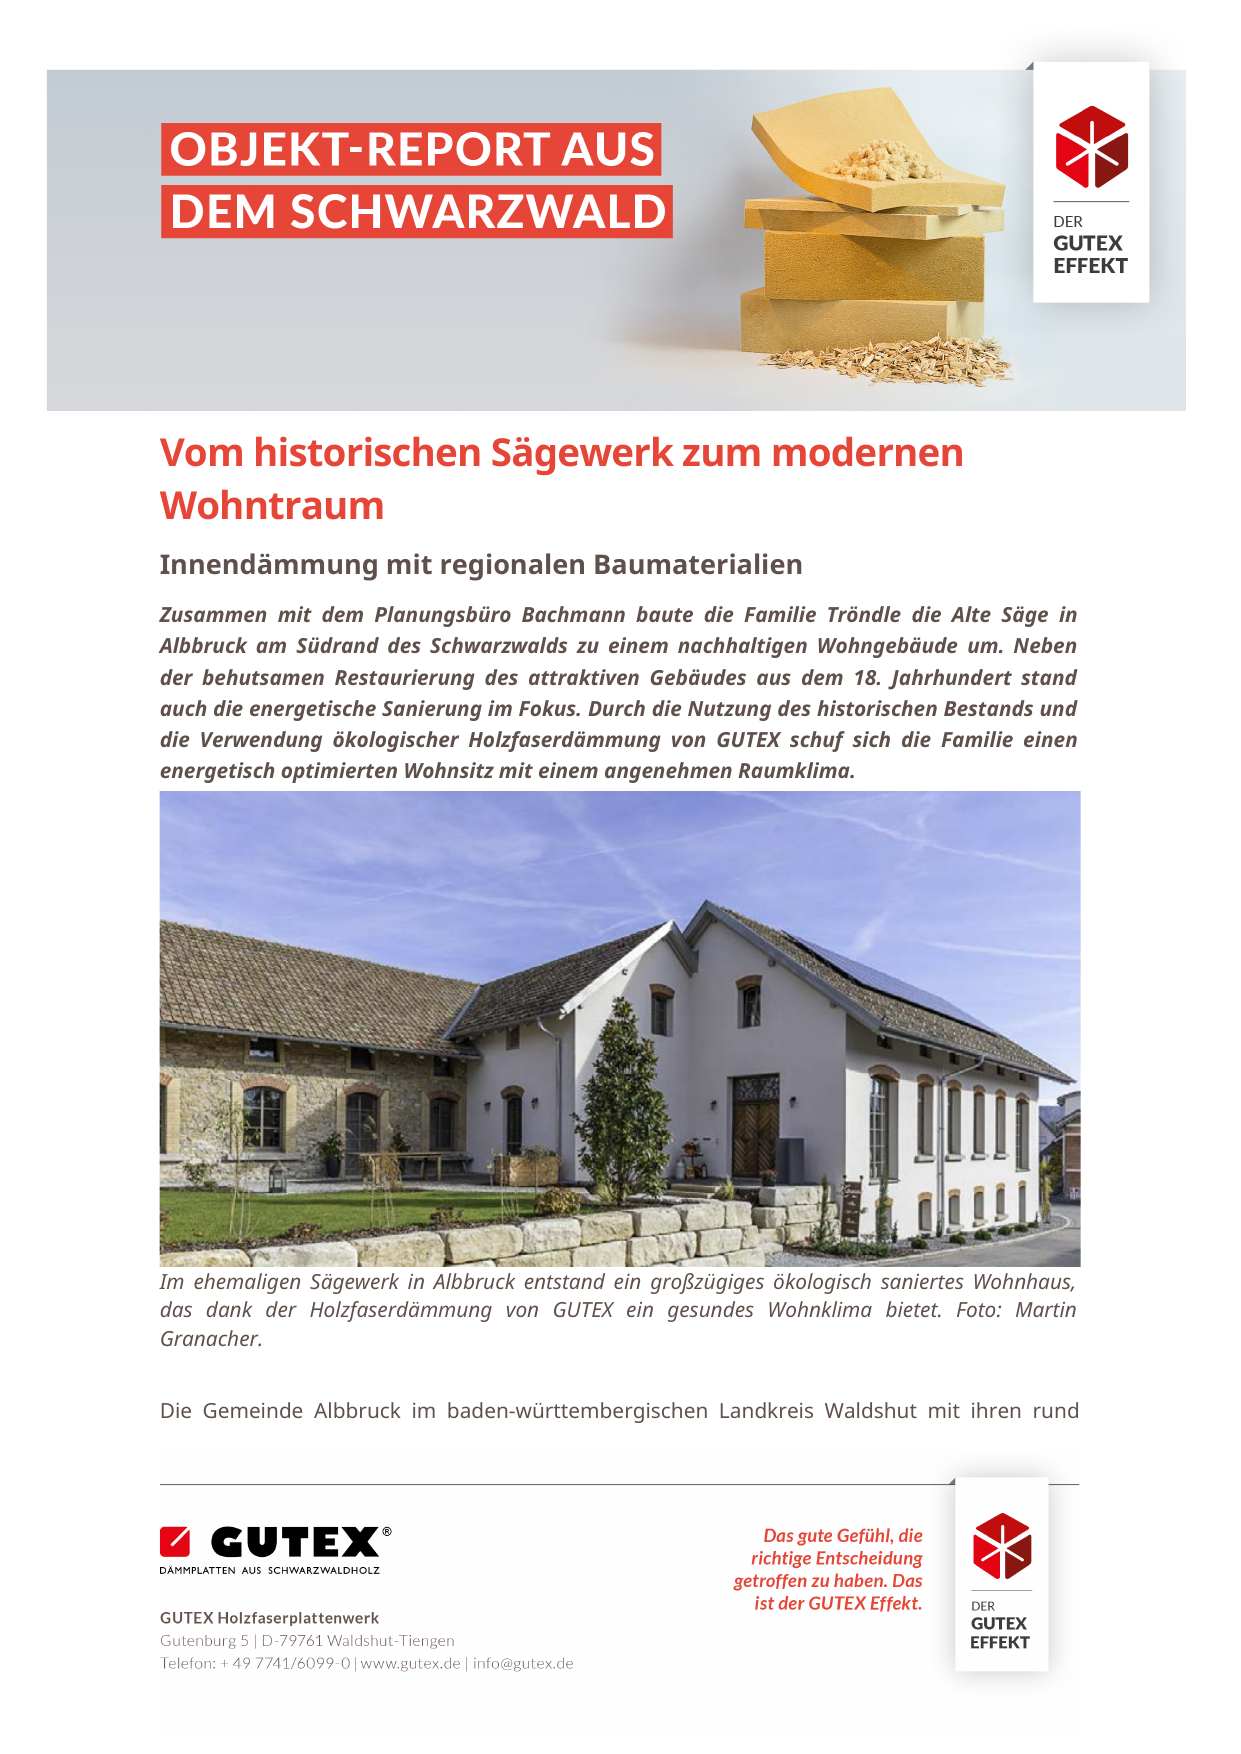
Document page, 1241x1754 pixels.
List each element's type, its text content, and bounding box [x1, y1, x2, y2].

picture [159, 791, 1081, 1267]
text Zusammen mit dem Planungsbüro Bachmann baute die Familie Tröndle die Alte Säge in Albbruck am Südrand des Schwarzwalds zu einem nachhaltigen Wohngebäude um. Neben der behutsamen Restaurierung des attraktiven Gebäudes aus dem 18. Jahrhundert stand auch die energetische Sanierung im Fokus. Durch die Nutzung des historischen Bestands und die Verwendung ökologischer Holzfaserdämmung von GUTEX schuf sich die Familie einen energetisch optimierten Wohnsitz mit einem angenehmen Raumklima. [159, 597, 1081, 785]
text Innendämmung mit regionalen Baumaterialien [159, 546, 1081, 582]
text Im ehemaligen Sägewerk in Albbruck entstand ein großzügiges ökologisch saniertes Wohnhaus, das dank der Holzfaserdämmung von GUTEX ein gesundes Wohnklima bietet. Foto: Martin Granacher. [159, 1267, 1081, 1352]
picture [159, 1449, 1080, 1738]
picture [46, 0, 1186, 411]
subtitle Vom historischen Sägewerk zum modernen Wohntraum [159, 411, 1081, 531]
